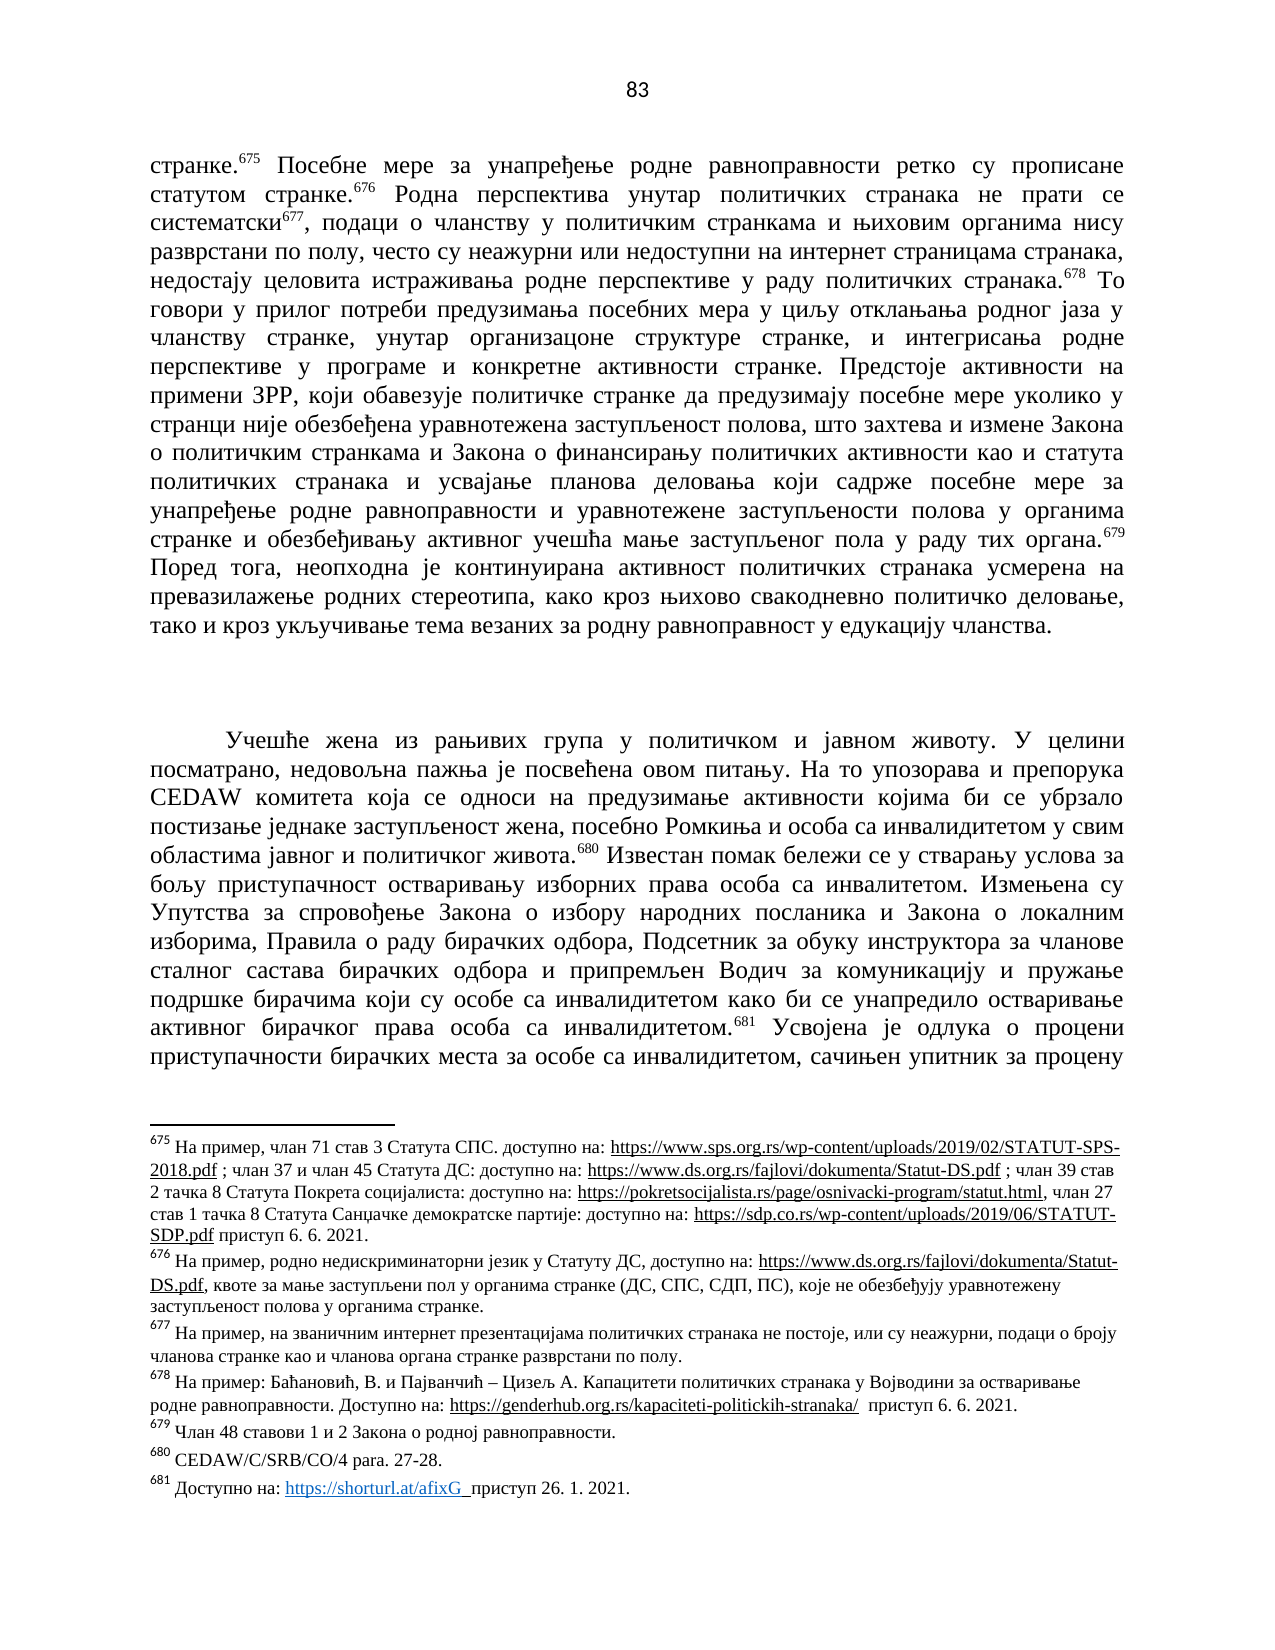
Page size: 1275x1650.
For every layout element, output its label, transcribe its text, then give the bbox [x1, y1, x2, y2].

text Учешће жена из рањивих група у политичком и јавном животу. У целини посматрано, недовољна пажња је посвећена овом питању. На то упозорава и препорука CEDAW комитета која се односи на предузимање активности којима би се убрзало постизање једнаке заступљеност жена, посебно Ромкиња и особа са инвалидитетом у свим областима јавног и политичког живота. Известан помак бележи се у стварању услова за бољу приступачност остваривању изборних права особа са инвалитетом. Измењена су Упутства за спровођење Закона о избору народних посланика и Закона о локалним изборима, Правила о раду бирачких одбора, Подсетник за обуку инструктора за чланове сталног састава бирачких одбора и припремљен Водич за комуникацију и пружање подршке бирачима који су особе са инвалидитетом како би се унапредило остваривање активног бирачког права особа са инвалидитетом. Усвојена је одлука о процени приступачности бирачких места за особе са инвалидитетом, сачињен упитник за процену приступачности и сагледана приступачност свих бирачких места, технички је омогућен увид у бирачки списак слепим и слабовидим особама а, припремљени су и пратећи едукативни материјали за особе са инвалидитетом о могућностима остваривања бирачких права. Све ове мере усмерене су искључиво на остваривање активног бирачког права особа са инвалидитетом. Нису регулисана важна питања везана за остваривање пасивног бирачког права особа са инвалидитетом, укључујући и пословну способност која је услов за стицање бирачког права, што особама лишеним пословне споробности онемогућава коришћење бирачког права. На потребу да се то преиспита и омогући стицање бирачког права особама са психичким инвалидитетом указује и препорука CEDAW комитета. [150, 725, 1125, 1070]
text Заступљеност и учешће жена уполитичким странкама. У политичким странкама као актерима политичког живота родни јаз опстаје, на унутрашњој демократизацији политичких странака мало се ради, а родна равноправност не сагледава се као чинилац унутрашње демократизације странке. Закон о политичким странкама, Закон о финансирању политичких странака не садрже ни једну посебну меру која би допринела повећању заступљености жена у политичким странкама и њиховим органима. У организационој структури политичких странака углавном постоје облици деловања жена најчешће саветодавног карактера, а председница или одређени број представница тела за родну равноправност у неким странкама је по положају чланица руководећих органа странке. Посебне мере за унапређење родне равноправности ретко су прописане статутом странке. Родна перспектива унутар политичких странака не прати се систематски, подаци о чланству у политичким странкама и њиховим органима нису разврстани по полу, често су неажурни или недоступни на интернет страницама странака, недостају целовита истраживања родне перспективе у раду политичких странака. То говори у прилог потреби предузимања посебних мера у циљу отклањања родног јаза у чланству странке, унутар организацоне структуре странке, и интегрисања родне перспективе у програме и конкретне активности странке. Предстоје активности на примени ЗРР, који обавезује политичке странке да предузимају посебне мере уколико у странци није обезбеђена уравнотежена заступљеност полова, што захтева и измене Закона о политичким странкама и Закона о финансирању политичких активности као и статута политичких странака и усвајање планова деловања који садрже посебне мере за унапређење родне равноправности и уравнотежене заступљености полова у органима странке и обезбеђивању активног учешћа мање заступљеног пола у раду тих органа. Поред тога, неопходна је континуирана активност политичких странака усмерена на превазилажење родних стереотипа, како кроз њихово свакодневно политичко деловање, тако и кроз укључивање тема везаних за родну равноправност у едукацију чланства. [150, 150, 1125, 639]
